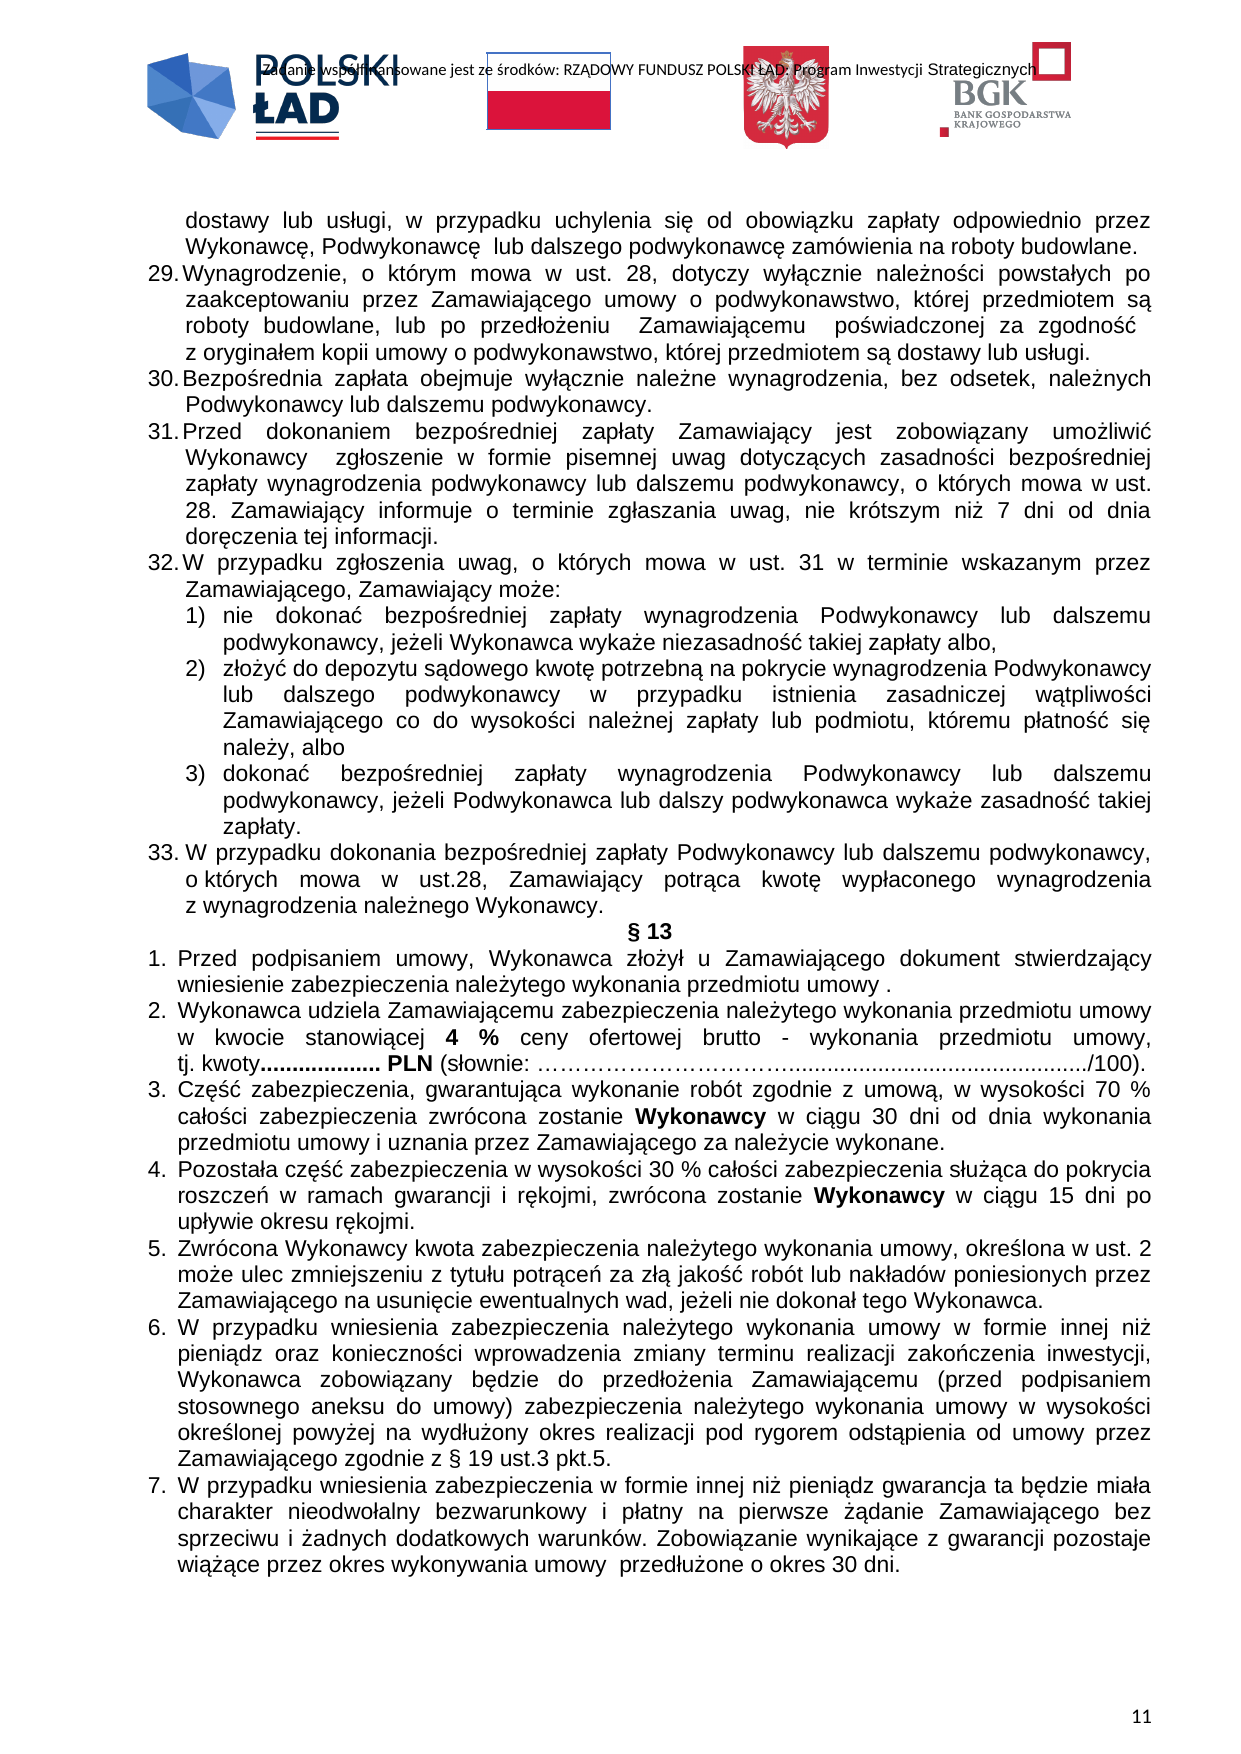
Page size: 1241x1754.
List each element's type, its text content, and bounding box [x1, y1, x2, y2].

list Przed podpisaniem umowy, Wykonawca złożył u Zamawiającego dokument stwierdzający wniesienie zabezpieczenia należytego wykonania przedmiotu umowy . [148, 945, 1152, 997]
picture [602, 65, 609, 74]
list W przypadku dokonania bezpośredniej zapłaty Podwykonawcy lub dalszemu podwykonawcy, o których mowa w ust.28, Zamawiający potrąca kwotę wypłaconego wynagrodzenia z wynagrodzenia należnego Wykonawcy. [148, 839, 1152, 918]
text § 13 [148, 918, 1152, 945]
list Wykonawca udziela Zamawiającemu zabezpieczenia należytego wykonania przedmiotu umowy w kwocie stanowiącej 4 % ceny ofertowej brutto - wykonania przedmiotu umowy, tj. kwoty................... PLN (słownie: …………………………….............................................../100). [148, 997, 1152, 1076]
list Bezpośrednia zapłata obejmuje wyłącznie należne wynagrodzenia, bez odsetek, należnych Podwykonawcy lub dalszemu podwykonawcy. [148, 365, 1152, 418]
list W przypadku wniesienia zabezpieczenia w formie innej niż pieniądz gwarancja ta będzie miała charakter nieodwołalny bezwarunkowy i płatny na pierwsze żądanie Zamawiającego bez sprzeciwu i żadnych dodatkowych warunków. Zobowiązanie wynikające z gwarancji pozostaje wiążące przez okres wykonywania umowy przedłużone o okres 30 dni. [148, 1472, 1152, 1577]
picture [743, 46, 829, 149]
picture [147, 53, 398, 140]
picture [939, 42, 1071, 137]
list Przed dokonaniem bezpośredniej zapłaty Zamawiający jest zobowiązany umożliwić Wykonawcy zgłoszenie w formie pisemnej uwag dotyczących zasadności bezpośredniej zapłaty wynagrodzenia podwykonawcy lub dalszemu podwykonawcy, o których mowa w ust. 28. Zamawiający informuje o terminie zgłaszania uwag, nie krótszym niż 7 dni od dnia doręczenia tej informacji. [148, 418, 1152, 549]
list W przypadku zgłoszenia uwag, o których mowa w ust. 31 w terminie wskazanym przez Zamawiającego, Zamawiający może: [148, 549, 1152, 602]
list W przypadku wniesienia zabezpieczenia należytego wykonania umowy w formie innej niż pieniądz oraz konieczności wprowadzenia zmiany terminu realizacji zakończenia inwestycji, Wykonawca zobowiązany będzie do przedłożenia Zamawiającemu (przed podpisaniem stosownego aneksu do umowy) zabezpieczenia należytego wykonania umowy w wysokości określonej powyżej na wydłużony okres realizacji pod rygorem odstąpienia od umowy przez Zamawiającego zgodnie z § 19 ust.3 pkt.5. [148, 1314, 1152, 1472]
picture [488, 54, 610, 129]
list Wynagrodzenie, o którym mowa w ust. 28, dotyczy wyłącznie należności powstałych po zaakceptowaniu przez Zamawiającego umowy o podwykonawstwo, której przedmiotem są roboty budowlane, lub po przedłożeniu Zamawiającemu poświadczonej za zgodność z oryginałem kopii umowy o podwykonawstwo, której przedmiotem są dostawy lub usługi. [148, 259, 1152, 365]
list Zwrócona Wykonawcy kwota zabezpieczenia należytego wykonania umowy, określona w ust. 2 może ulec zmniejszeniu z tytułu potrąceń za złą jakość robót lub nakładów poniesionych przez Zamawiającego na usunięcie ewentualnych wad, jeżeli nie dokonał tego Wykonawca. [148, 1234, 1152, 1314]
list nie dokonać bezpośredniej zapłaty wynagrodzenia Podwykonawcy lub dalszemu podwykonawcy, jeżeli Wykonawca wykaże niezasadność takiej zapłaty albo, [185, 602, 1152, 655]
list dokonać bezpośredniej zapłaty wynagrodzenia Podwykonawcy lub dalszemu podwykonawcy, jeżeli Podwykonawca lub dalszy podwykonawca wykaże zasadność takiej zapłaty. [185, 760, 1152, 839]
list Część zabezpieczenia, gwarantująca wykonanie robót zgodnie z umową, w wysokości 70 % całości zabezpieczenia zwrócona zostanie Wykonawcy w ciągu 30 dni od dnia wykonania przedmiotu umowy i uznania przez Zamawiającego za należycie wykonane. [148, 1076, 1152, 1156]
list złożyć do depozytu sądowego kwotę potrzebną na pokrycie wynagrodzenia Podwykonawcy lub dalszego podwykonawcy w przypadku istnienia zasadniczej wątpliwości Zamawiającego co do wysokości należnej zapłaty lub podmiotu, któremu płatność się należy, albo [185, 655, 1152, 760]
list Pozostała część zabezpieczenia w wysokości 30 % całości zabezpieczenia służąca do pokrycia roszczeń w ramach gwarancji i rękojmi, zwrócona zostanie Wykonawcy w ciągu 15 dni po upływie okresu rękojmi. [148, 1156, 1152, 1234]
